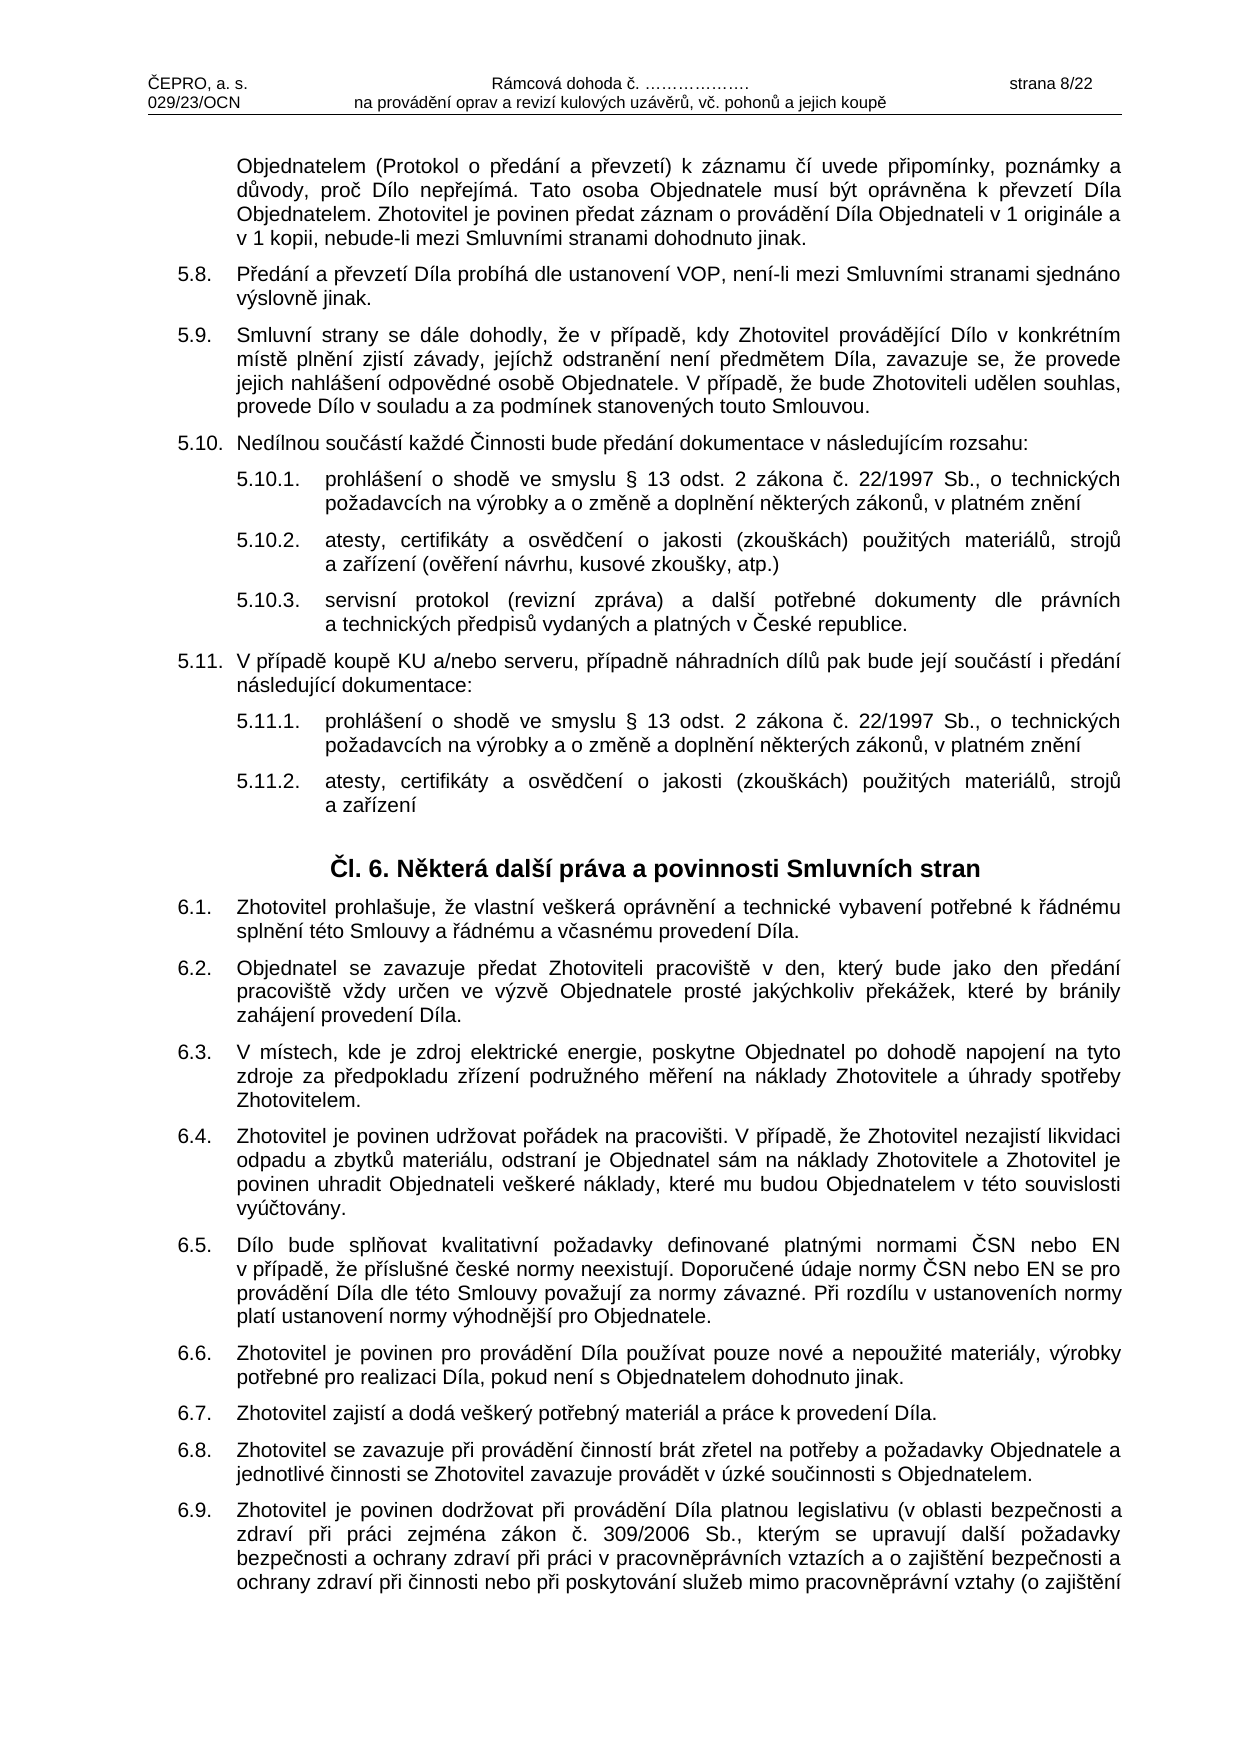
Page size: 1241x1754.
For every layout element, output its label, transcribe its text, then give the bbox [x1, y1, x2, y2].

text prohlášení o shodě ve smyslu § 13 odst. 2 zákona č. 22/1997 Sb., o technických požadavcích na výrobky a o změně a doplnění některých zákonů, v platném znění [236, 709, 1122, 757]
text prohlášení o shodě ve smyslu § 13 odst. 2 zákona č. 22/1997 Sb., o technických požadavcích na výrobky a o změně a doplnění některých zákonů, v platném znění [236, 467, 1122, 515]
text Zhotovitel zajistí a dodá veškerý potřebný materiál a práce k provedení Díla. [177, 1401, 1122, 1425]
text Některá další práva a povinnosti Smluvních stran [189, 854, 1122, 882]
text Dílo bude splňovat kvalitativní požadavky definované platnými normami ČSN nebo EN v případě, že příslušné české normy neexistují. Doporučené údaje normy ČSN nebo EN se pro provádění Díla dle této Smlouvy považují za normy závazné. Při rozdílu v ustanoveních normy platí ustanovení normy výhodnější pro Objednatele. [177, 1232, 1122, 1328]
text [177, 154, 1122, 249]
text Zhotovitel je povinen udržovat pořádek na pracovišti. V případě, že Zhotovitel nezajistí likvidaci odpadu a zbytků materiálu, odstraní je Objednatel sám na náklady Zhotovitele a Zhotovitel je povinen uhradit Objednateli veškeré náklady, které mu budou Objednatelem v této souvislosti vyúčtovány. [177, 1124, 1122, 1220]
text Zhotovitel prohlašuje, že vlastní veškerá oprávnění a technické vybavení potřebné k řádnému splnění této Smlouvy a řádnému a včasnému provedení Díla. [177, 895, 1122, 943]
text Zhotovitel se zavazuje při provádění činností brát zřetel na potřeby a požadavky Objednatele a jednotlivé činnosti se Zhotovitel zavazuje provádět v úzké součinnosti s Objednatelem. [177, 1438, 1122, 1486]
text atesty, certifikáty a osvědčení o jakosti (zkouškách) použitých materiálů, strojů a zařízení (ověření návrhu, kusové zkoušky, atp.) [236, 528, 1122, 576]
text V místech, kde je zdroj elektrické energie, poskytne Objednatel po dohodě napojení na tyto zdroje za předpokladu zřízení podružného měření na náklady Zhotovitele a úhrady spotřeby Zhotovitelem. [177, 1040, 1122, 1112]
text Objednatel se zavazuje předat Zhotoviteli pracoviště v den, který bude jako den předání pracoviště vždy určen ve výzvě Objednatele prosté jakýchkoliv překážek, které by bránily zahájení provedení Díla. [177, 955, 1122, 1027]
text Předání a převzetí Díla probíhá dle ustanovení VOP, není-li mezi Smluvními stranami sjednáno výslovně jinak. [177, 262, 1122, 310]
text V případě koupě KU a/nebo serveru, případně náhradních dílů pak bude její součástí i předání následující dokumentace: [177, 648, 1122, 696]
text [177, 1498, 1122, 1594]
text Smluvní strany se dále dohodly, že v případě, kdy Zhotovitel provádějící Dílo v konkrétním místě plnění zjistí závady, jejíchž odstranění není předmětem Díla, zavazuje se, že provede jejich nahlášení odpovědné osobě Objednatele. V případě, že bude Zhotoviteli udělen souhlas, provede Dílo v souladu a za podmínek stanovených touto Smlouvou. [177, 322, 1122, 418]
text atesty, certifikáty a osvědčení o jakosti (zkouškách) použitých materiálů, strojů a zařízení [236, 769, 1122, 817]
text Nedílnou součástí každé Činnosti bude předání dokumentace v následujícím rozsahu: [177, 431, 1122, 455]
text Zhotovitel je povinen pro provádění Díla používat pouze nové a nepoužité materiály, výrobky potřebné pro realizaci Díla, pokud není s Objednatelem dohodnuto jinak. [177, 1341, 1122, 1389]
text servisní protokol (revizní zpráva) a další potřebné dokumenty dle právních a technických předpisů vydaných a platných v České republice. [236, 588, 1122, 636]
